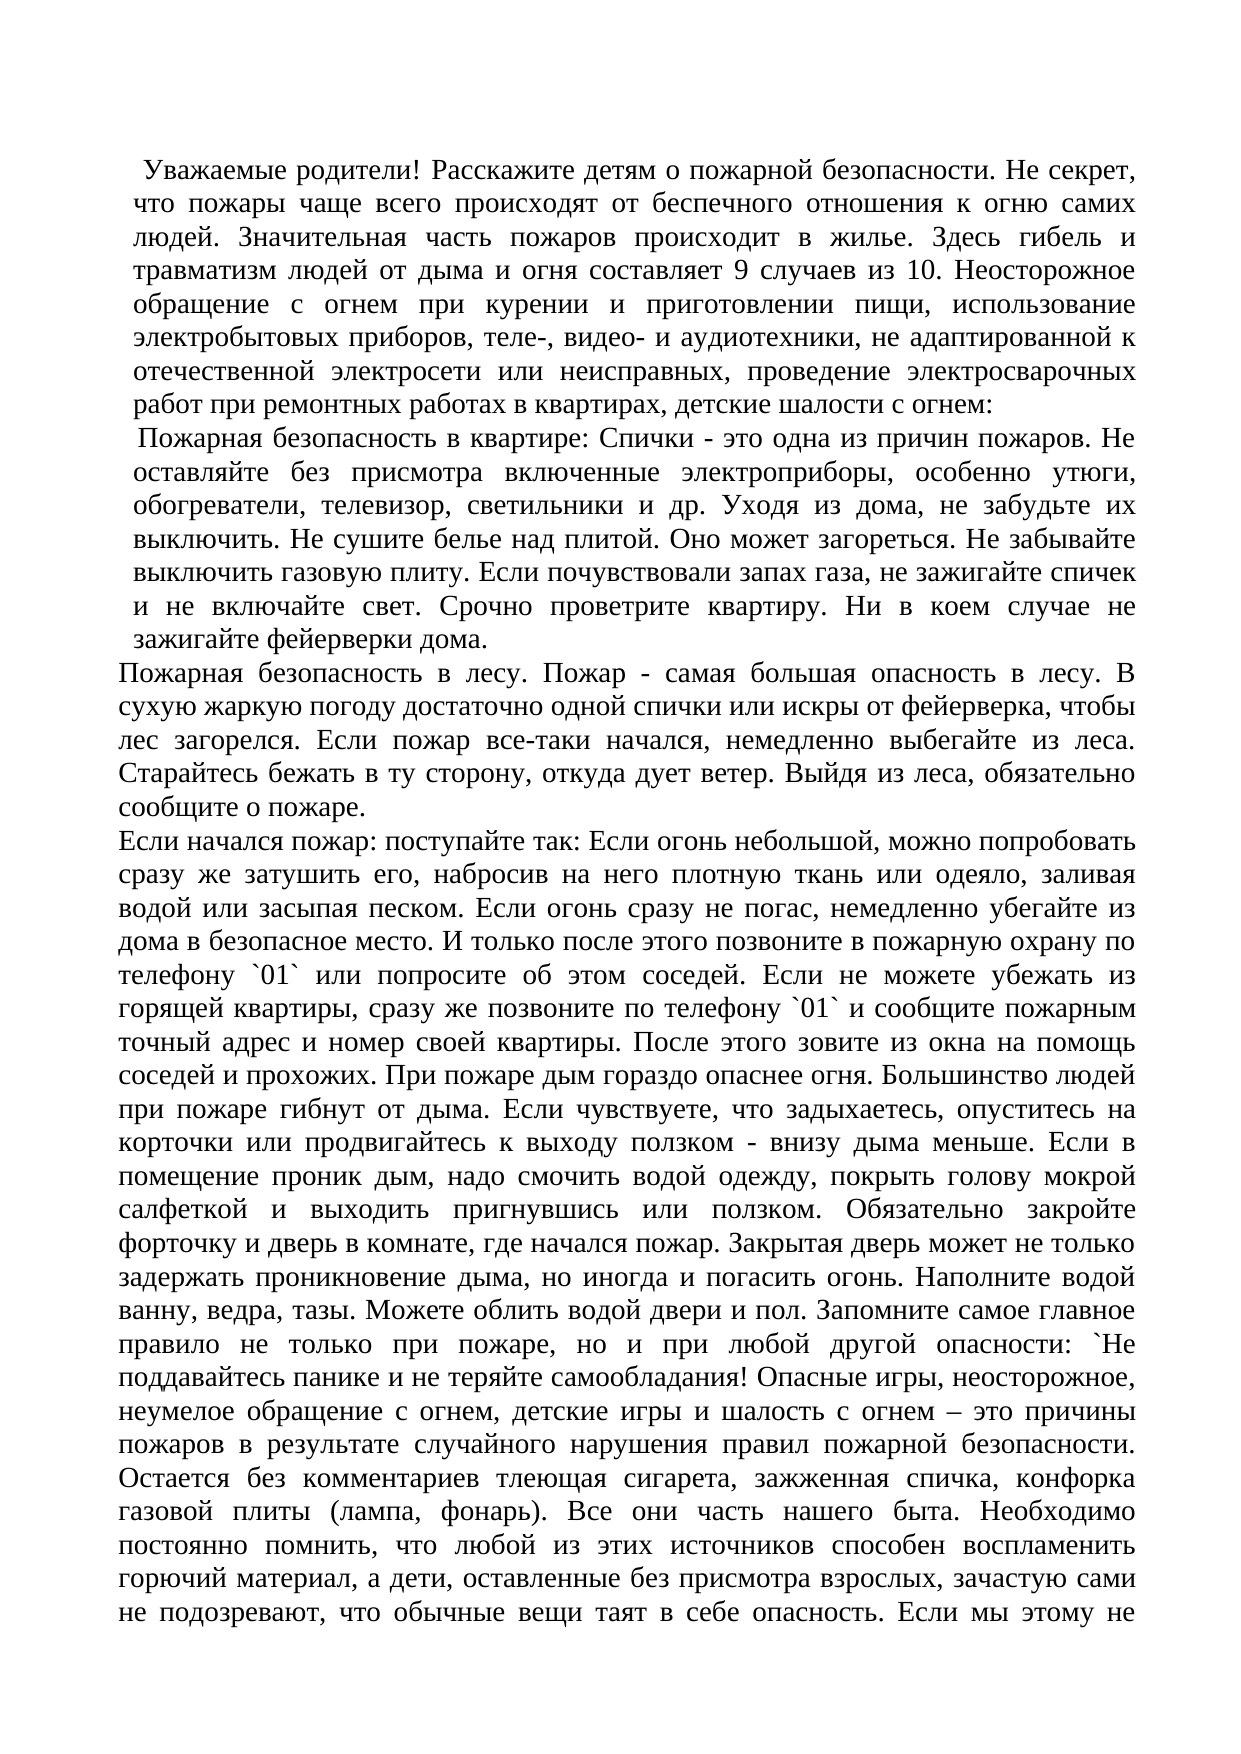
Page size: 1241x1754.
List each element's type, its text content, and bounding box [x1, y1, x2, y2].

text Уважаемые родители! Расскажите детям о пожарной безопасности. Не секрет, что пожары чаще всего происходят от беспечного отношения к огню самих людей. Значительная часть пожаров происходит в жилье. Здесь гибель и травматизм людей от дыма и огня составляет 9 случаев из 10. Неосторожное обращение с огнем при курении и приготовлении пищи, использование электробытовых приборов, теле-, видео- и аудиотехники, не адаптированной к отечественной электросети или неисправных, проведение электросварочных работ при ремонтных работах в квартирах, детские шалости с огнем: [118, 152, 1137, 420]
text Пожарная безопасность в лесу. Пожар - самая большая опасность в лесу. В сухую жаркую погоду достаточно одной спички или искры от фейерверка, чтобы лес загорелся. Если пожар все-таки начался, немедленно выбегайте из леса. Старайтесь бежать в ту сторону, откуда дует ветер. Выйдя из леса, обязательно сообщите о пожаре. [118, 655, 1137, 823]
text Пожарная безопасность в квартире: Спички - это одна из причин пожаров. Не оставляйте без присмотра включенные электроприборы, особенно утюги, обогреватели, телевизор, светильники и др. Уходя из дома, не забудьте их выключить. Не сушите белье над плитой. Оно может загореться. Не забывайте выключить газовую плиту. Если почувствовали запах газа, не зажигайте спичек и не включайте свет. Срочно проветрите квартиру. Ни в коем случае не зажигайте фейерверки дома. [118, 420, 1137, 655]
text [118, 823, 1137, 1628]
